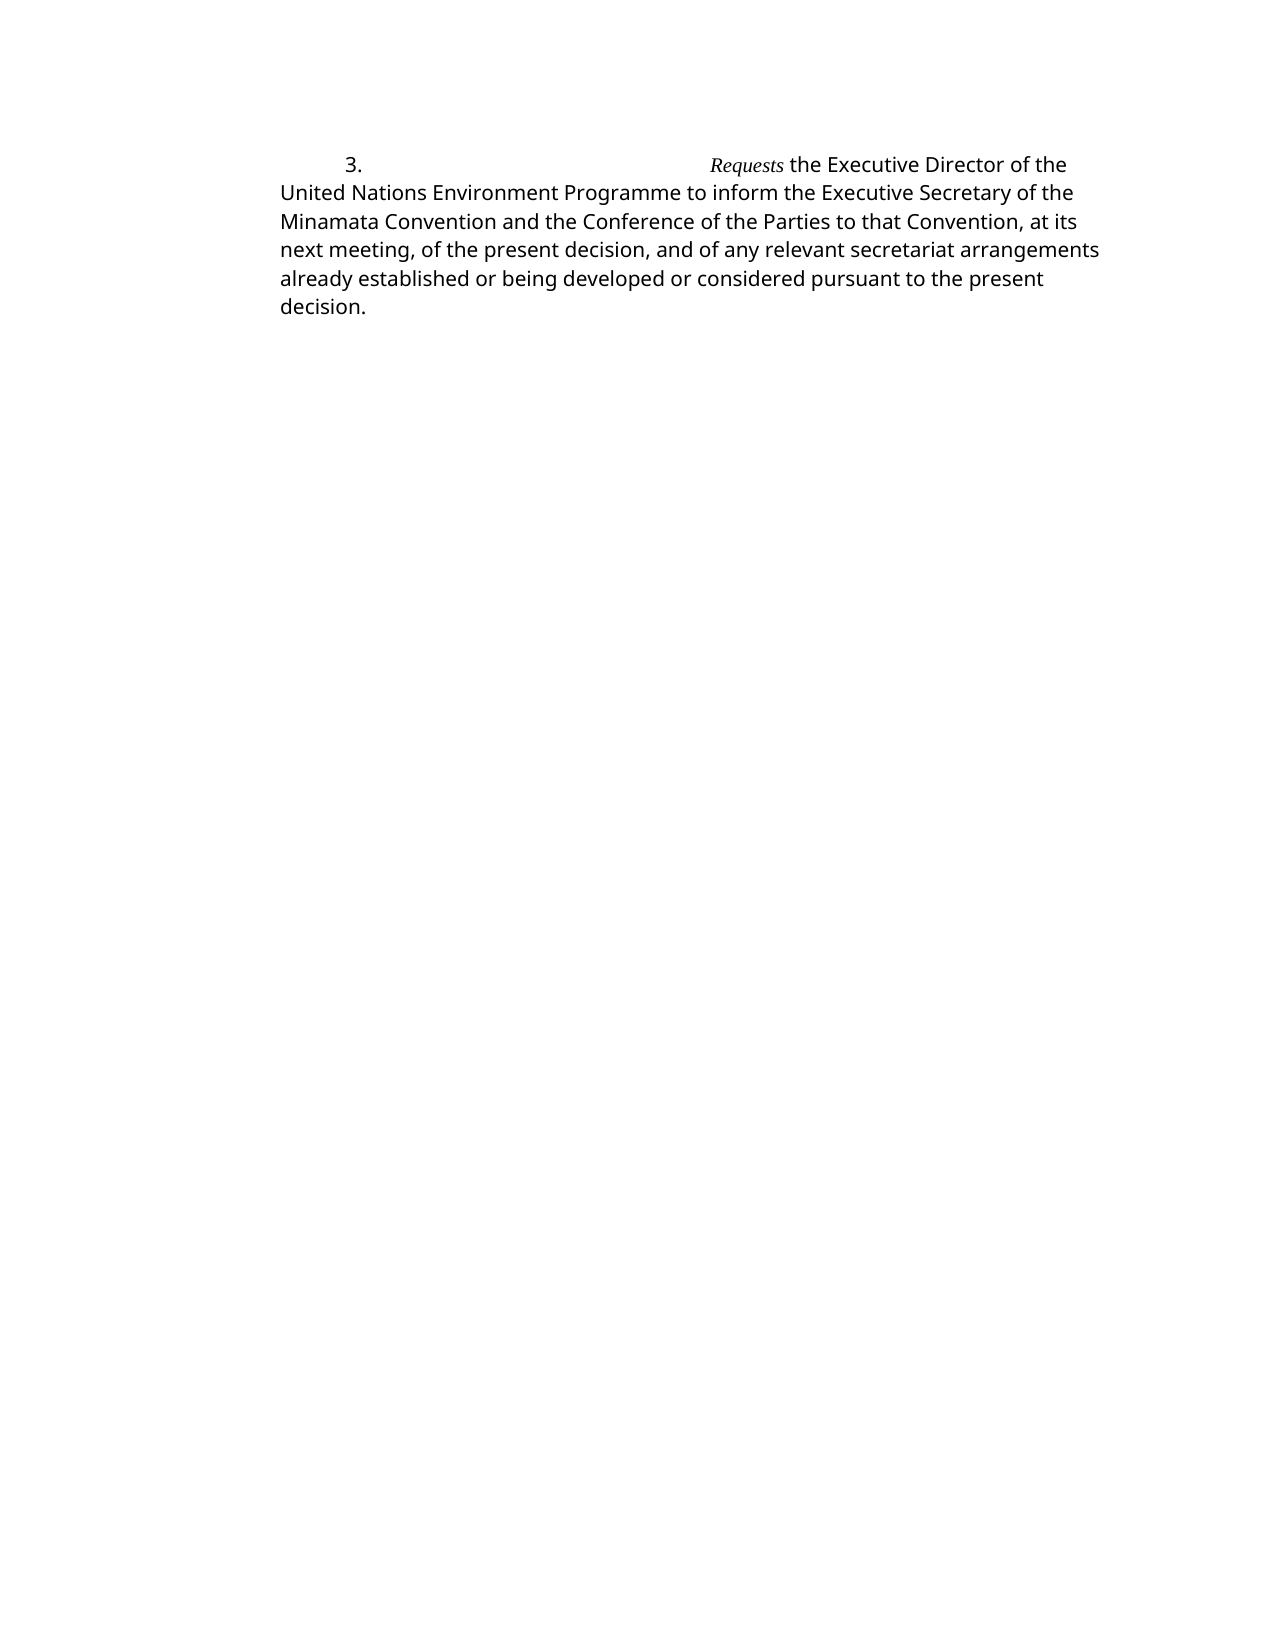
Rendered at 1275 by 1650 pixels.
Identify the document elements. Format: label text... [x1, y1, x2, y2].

list Requests the Executive Director of the United Nations Environment Programme to inform the Executive Secretary of the Minamata Convention and the Conference of the Parties to that Convention, at its next meeting, of the present decision, and of any relevant secretariat arrangements already established or being developed or considered pursuant to the present decision. [280, 150, 1125, 321]
